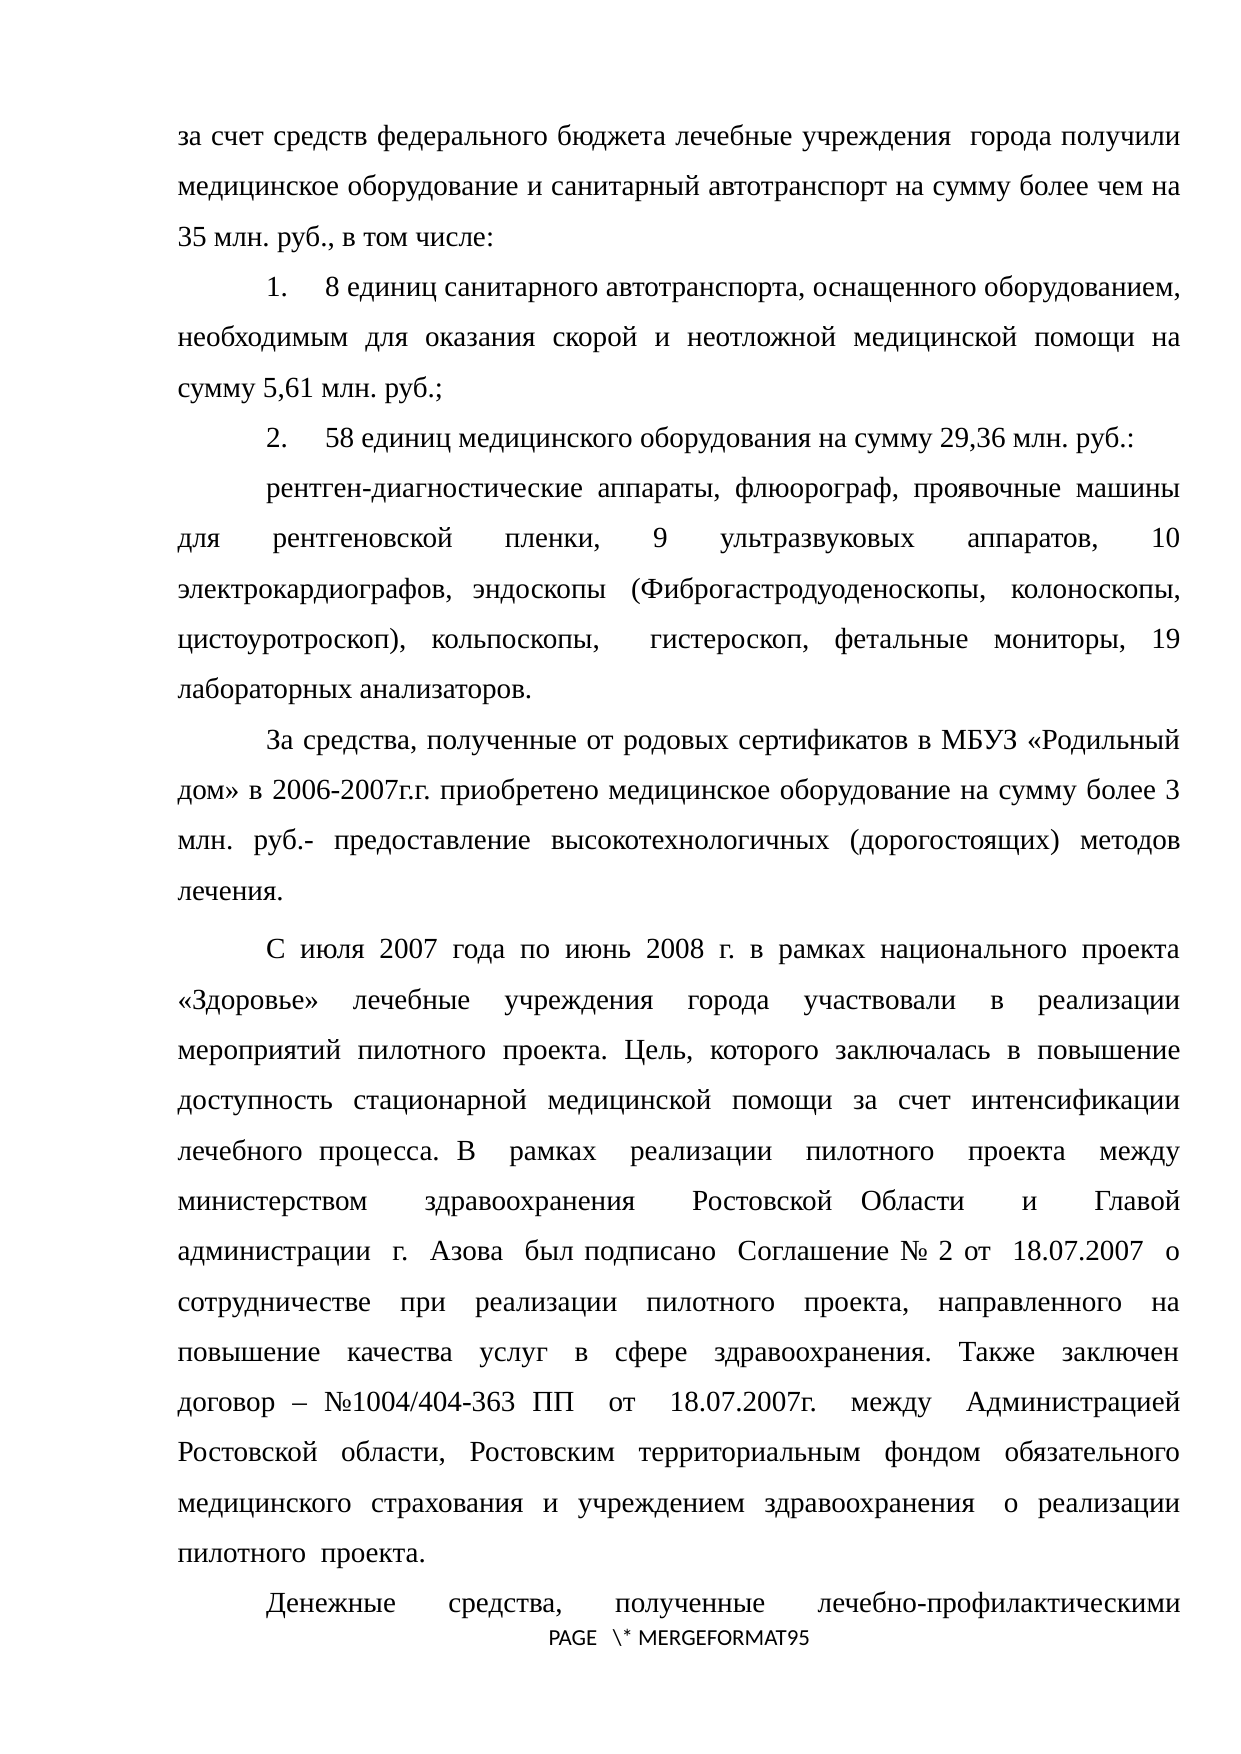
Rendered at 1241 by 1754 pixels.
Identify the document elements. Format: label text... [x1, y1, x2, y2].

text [177, 1586, 1181, 1619]
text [177, 118, 1181, 252]
list 8 единиц санитарного автотранспорта, оснащенного оборудованием, необходимым для оказания скорой и неотложной медицинской помощи на сумму 5,61 млн. руб.; [177, 269, 1181, 403]
text С июля 2007 года по июнь . в рамках национального проекта «Здоровье» лечебные учреждения города участвовали в реализации мероприятий пилотного проекта. Цель, которого заключалась в повышение доступность стационарной медицинской помощи за счет интенсификации лечебного процесса. В рамках реализации пилотного проекта между министерством здравоохранения Ростовской Области и Главой администрации г. Азова был подписано Соглашение № 2 от 18.07.2007 о сотрудничестве при реализации пилотного проекта, направленного на повышение качества услуг в сфере здравоохранения. Также заключен договор – №1004/404-363 ПП от 18.07.2007г. между Администрацией Ростовской области, Ростовским территориальным фондом обязательного медицинского страхования и учреждением здравоохранения о реализации пилотного проекта. [177, 931, 1181, 1569]
text рентген-диагностические аппараты, флюорограф, проявочные машины для рентгеновской пленки, 9 ультразвуковых аппаратов, 10 электрокардиографов, эндоскопы (Фиброгастродуоденоскопы, колоноскопы, цистоуротроскоп), кольпоскопы, гистероскоп, фетальные мониторы, 19 лабораторных анализаторов. [177, 470, 1181, 705]
list 58 единиц медицинского оборудования на сумму 29,36 млн. руб.: [177, 420, 1181, 453]
text За средства, полученные от родовых сертификатов в МБУЗ «Родильный дом» в 2006-2007г.г. приобретено медицинское оборудование на сумму более 3 млн. руб.- предоставление высокотехнологичных (дорогостоящих) методов лечения. [177, 722, 1181, 906]
